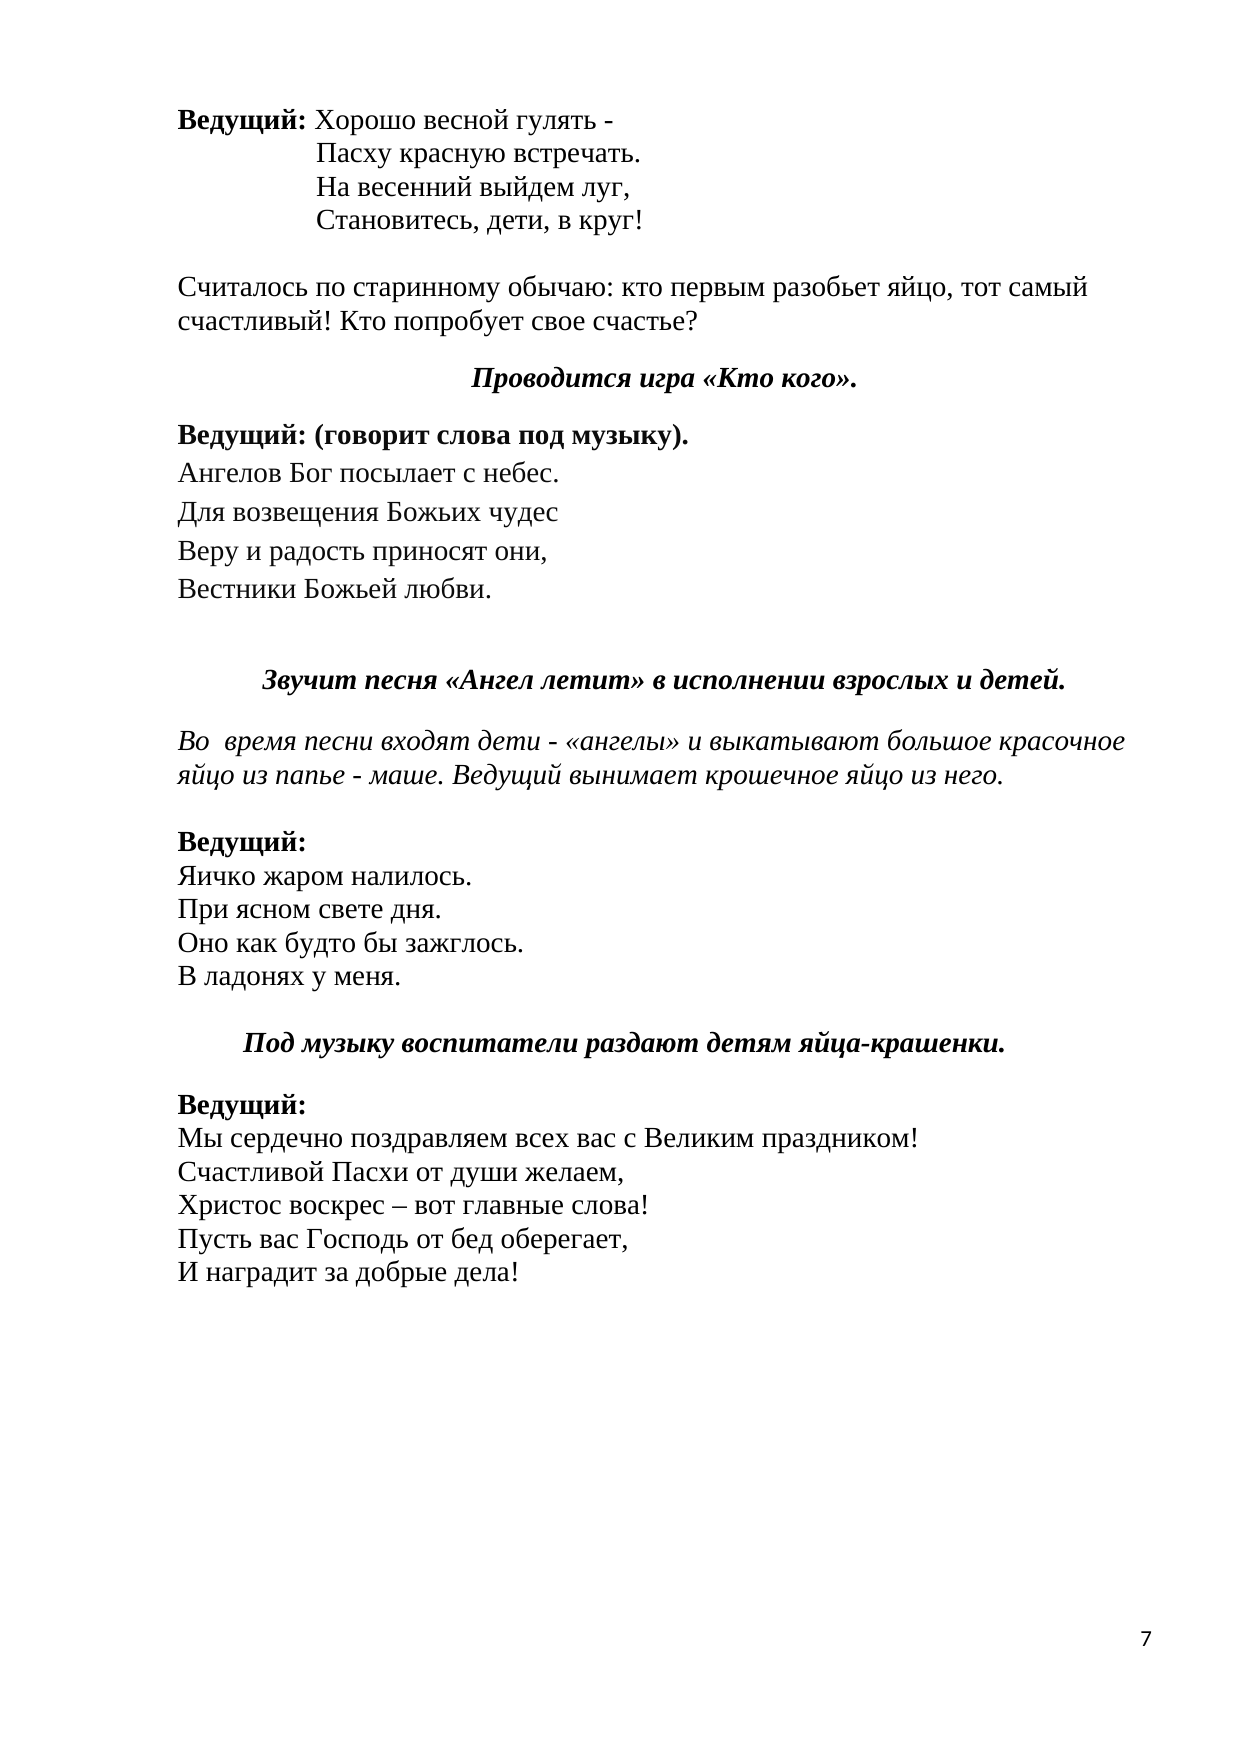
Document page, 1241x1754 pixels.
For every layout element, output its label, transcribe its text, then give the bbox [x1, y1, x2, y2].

text Во время песни входят дети - «ангелы» и выкатывают большое красочное яйцо из папье - маше. Ведущий вынимает крошечное яйцо из него. Ведущий: Яичко жаром налилось. При ясном свете дня. Оно как будто бы зажглось. В ладонях у меня. Под музыку воспитатели раздают детям яйца-крашенки. [177, 723, 1152, 1087]
text Пусть вас Господь от бед оберегает, [177, 1221, 1152, 1254]
text Проводится игра «Кто кого». [177, 360, 1152, 393]
text Христос воскрес – вот главные слова! [177, 1187, 1152, 1221]
text Ведущий: Хорошо весной гулять - Пасху красную встречать. На весенний выйдем луг, Становитесь, дети, в круг! Считалось по старинному обычаю: кто первым разобьет яйцо, тот самый счастливый! Кто попробует свое счастье? [177, 102, 1152, 337]
text Ведущий: [177, 1087, 1152, 1120]
text Счастливой Пасхи от души желаем, [177, 1154, 1152, 1187]
text И наградит за добрые дела! [177, 1254, 1152, 1288]
text Звучит песня «Ангел летит» в исполнении взрослых и детей. [177, 662, 1152, 723]
text Ведущий: (говорит слова под музыку). Ангелов Бог посылает с небес. Для возвещения Божьих чудес Веру и радость приносят они, Вестники Божьей любви. [177, 417, 1152, 637]
text Мы сердечно поздравляем всех вас с Великим праздником! [177, 1120, 1152, 1154]
